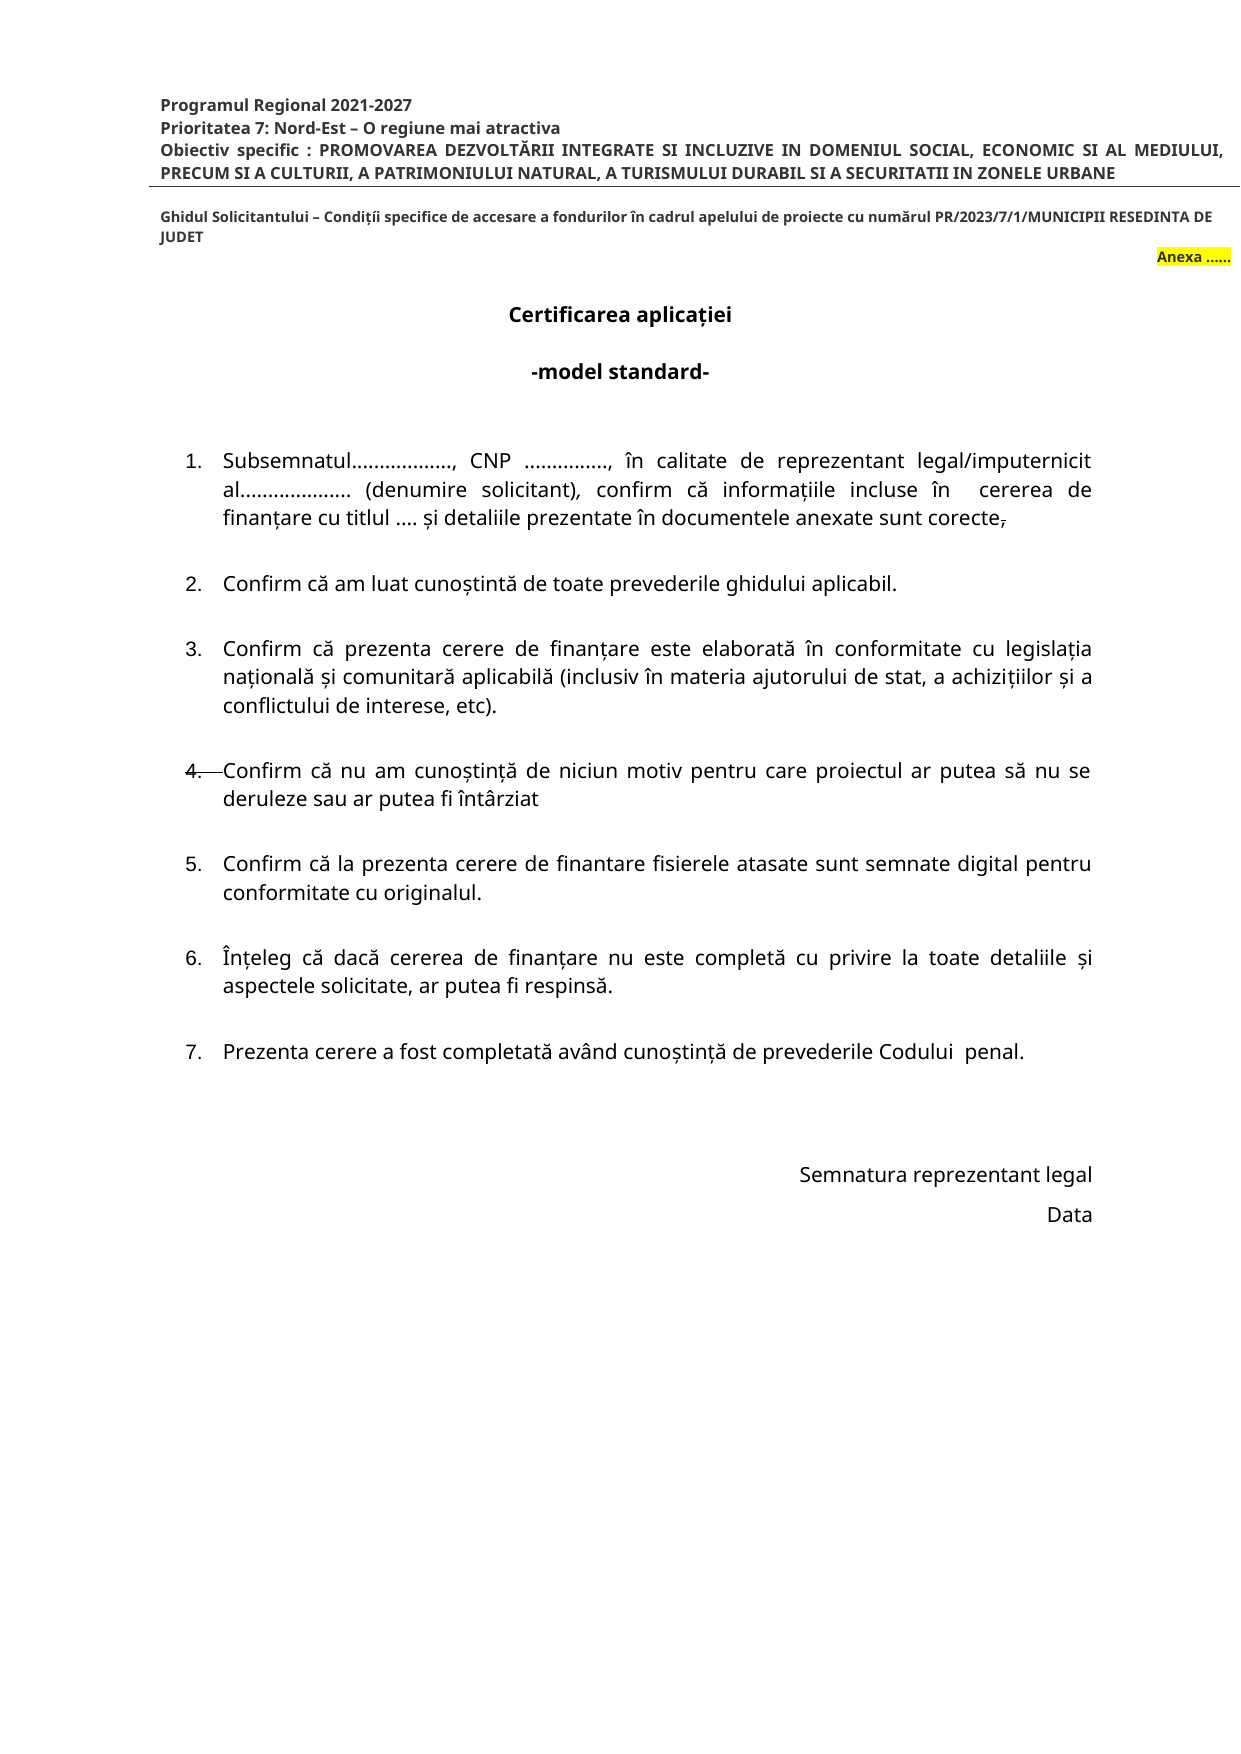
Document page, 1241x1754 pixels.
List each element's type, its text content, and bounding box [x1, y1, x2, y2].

list Confirm că prezenta cerere de finanțare este elaborată în conformitate cu legislaţia naţională şi comunitară aplicabilă (inclusiv în materia ajutorului de stat, a achizițiilor și a conflictului de interese, etc). [185, 634, 1093, 719]
list Confirm că am luat cunoștintă de toate prevederile ghidului aplicabil. [185, 569, 1093, 597]
list Confirm că la prezenta cerere de finantare fisierele atasate sunt semnate digital pentru conformitate cu originalul. [185, 849, 1093, 906]
list -model standard- [148, 357, 1093, 386]
text Data [148, 1201, 1093, 1229]
list Înțeleg că dacă cererea de finanțare nu este completă cu privire la toate detaliile și aspectele solicitate, ar putea fi respinsă. [185, 943, 1093, 1000]
text Semnatura reprezentant legal [148, 1160, 1093, 1188]
list Confirm că nu am cunoştinţă de niciun motiv pentru care proiectul ar putea să nu se deruleze sau ar putea fi întârziat [185, 756, 1093, 813]
list Subsemnatul.................., CNP ..............., în calitate de reprezentant legal/imputernicit al.................... (denumire solicitant), confirm că informaţiile incluse în cererea de finanțare cu titlul .... şi detaliile prezentate în documentele anexate sunt corecte, [185, 447, 1093, 532]
list Prezenta cerere a fost completată având cunoștință de prevederile Codului penal. [185, 1037, 1093, 1065]
list Certificarea aplicaţiei [148, 300, 1093, 329]
